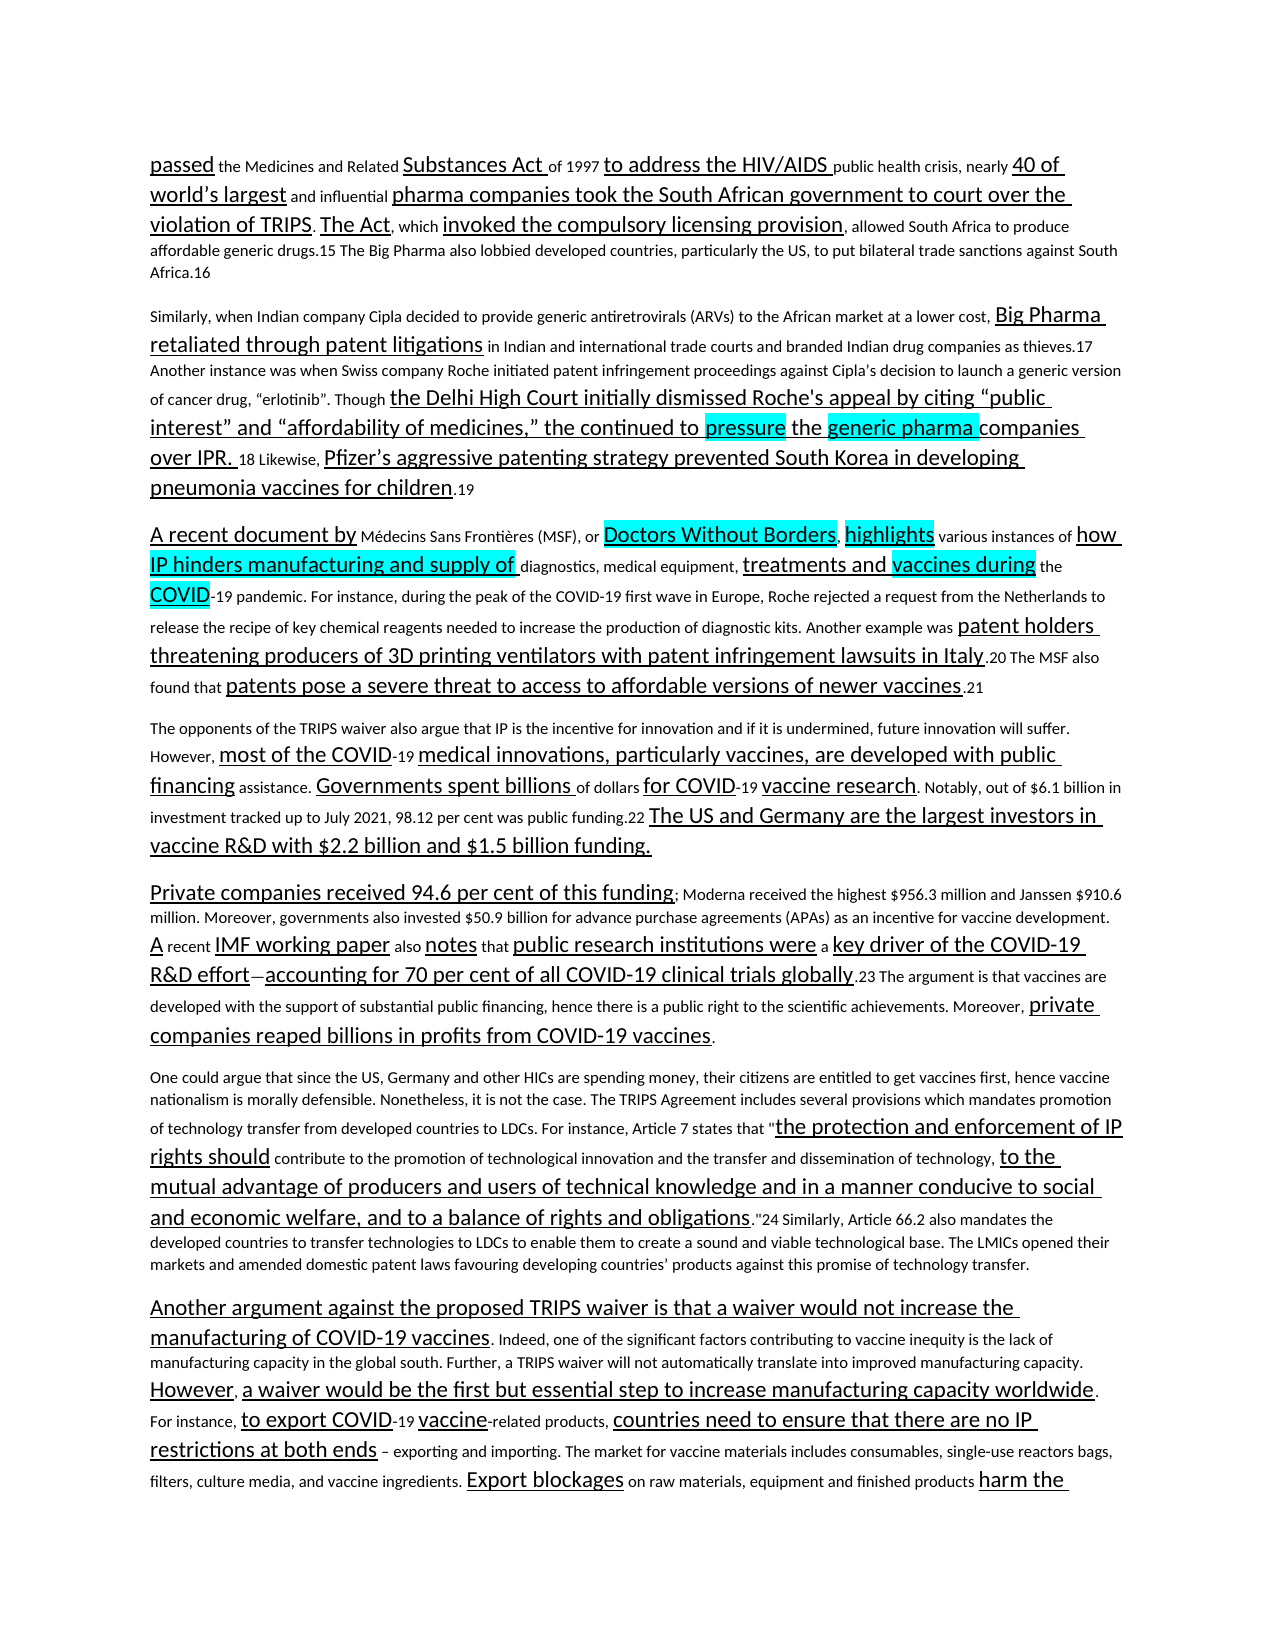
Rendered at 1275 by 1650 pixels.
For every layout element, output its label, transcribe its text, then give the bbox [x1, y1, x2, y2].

text The opponents of the TRIPS waiver also argue that IP is the incentive for innovation and if it is undermined, future innovation will suffer. However, most of the COVID-19 medical innovations, particularly vaccines, are developed with public financing assistance. Governments spent billions of dollars for COVID-19 vaccine research. Notably, out of $6.1 billion in investment tracked up to July 2021, 98.12 per cent was public funding.22 The US and Germany are the largest investors in vaccine R&D with $2.2 billion and $1.5 billion funding. [150, 718, 1125, 859]
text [150, 1293, 1125, 1494]
text One could argue that since the US, Germany and other HICs are spending money, their citizens are entitled to get vaccines first, hence vaccine nationalism is morally defensible. Nonetheless, it is not the case. The TRIPS Agreement includes several provisions which mandates promotion of technology transfer from developed countries to LDCs. For instance, Article 7 states that "the protection and enforcement of IP rights should contribute to the promotion of technological innovation and the transfer and dissemination of technology, to the mutual advantage of producers and users of technical knowledge and in a manner conducive to social and economic welfare, and to a balance of rights and obligations."24 Similarly, Article 66.2 also mandates the developed countries to transfer technologies to LDCs to enable them to create a sound and viable technological base. The LMICs opened their markets and amended domestic patent laws favouring developing countries’ products against this promise of technology transfer. [150, 1068, 1125, 1274]
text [150, 150, 1125, 282]
text Private companies received 94.6 per cent of this funding; Moderna received the highest $956.3 million and Janssen $910.6 million. Moreover, governments also invested $50.9 billion for advance purchase agreements (APAs) as an incentive for vaccine development. A recent IMF working paper also notes that public research institutions were a key driver of the COVID-19 R&D effort—accounting for 70 per cent of all COVID-19 clinical trials globally.23 The argument is that vaccines are developed with the support of substantial public financing, hence there is a public right to the scientific achievements. Moreover, private companies reaped billions in profits from COVID-19 vaccines. [150, 878, 1125, 1049]
text Similarly, when Indian company Cipla decided to provide generic antiretrovirals (ARVs) to the African market at a lower cost, Big Pharma retaliated through patent litigations in Indian and international trade courts and branded Indian drug companies as thieves.17 Another instance was when Swiss company Roche initiated patent infringement proceedings against Cipla’s decision to launch a generic version of cancer drug, “erlotinib”. Though the Delhi High Court initially dismissed Roche's appeal by citing “public interest” and “affordability of medicines,” the continued to pressure the generic pharma companies over IPR. 18 Likewise, Pfizer’s aggressive patenting strategy prevented South Korea in developing pneumonia vaccines for children.19 [150, 300, 1125, 501]
text A recent document by Médecins Sans Frontières (MSF), or Doctors Without Borders, highlights various instances of how IP hinders manufacturing and supply of diagnostics, medical equipment, treatments and vaccines during the COVID-19 pandemic. For instance, during the peak of the COVID-19 first wave in Europe, Roche rejected a request from the Netherlands to release the recipe of key chemical reagents needed to increase the production of diagnostic kits. Another example was patent holders threatening producers of 3D printing ventilators with patent infringement lawsuits in Italy.20 The MSF also found that patents pose a severe threat to access to affordable versions of newer vaccines.21 [150, 520, 1125, 699]
